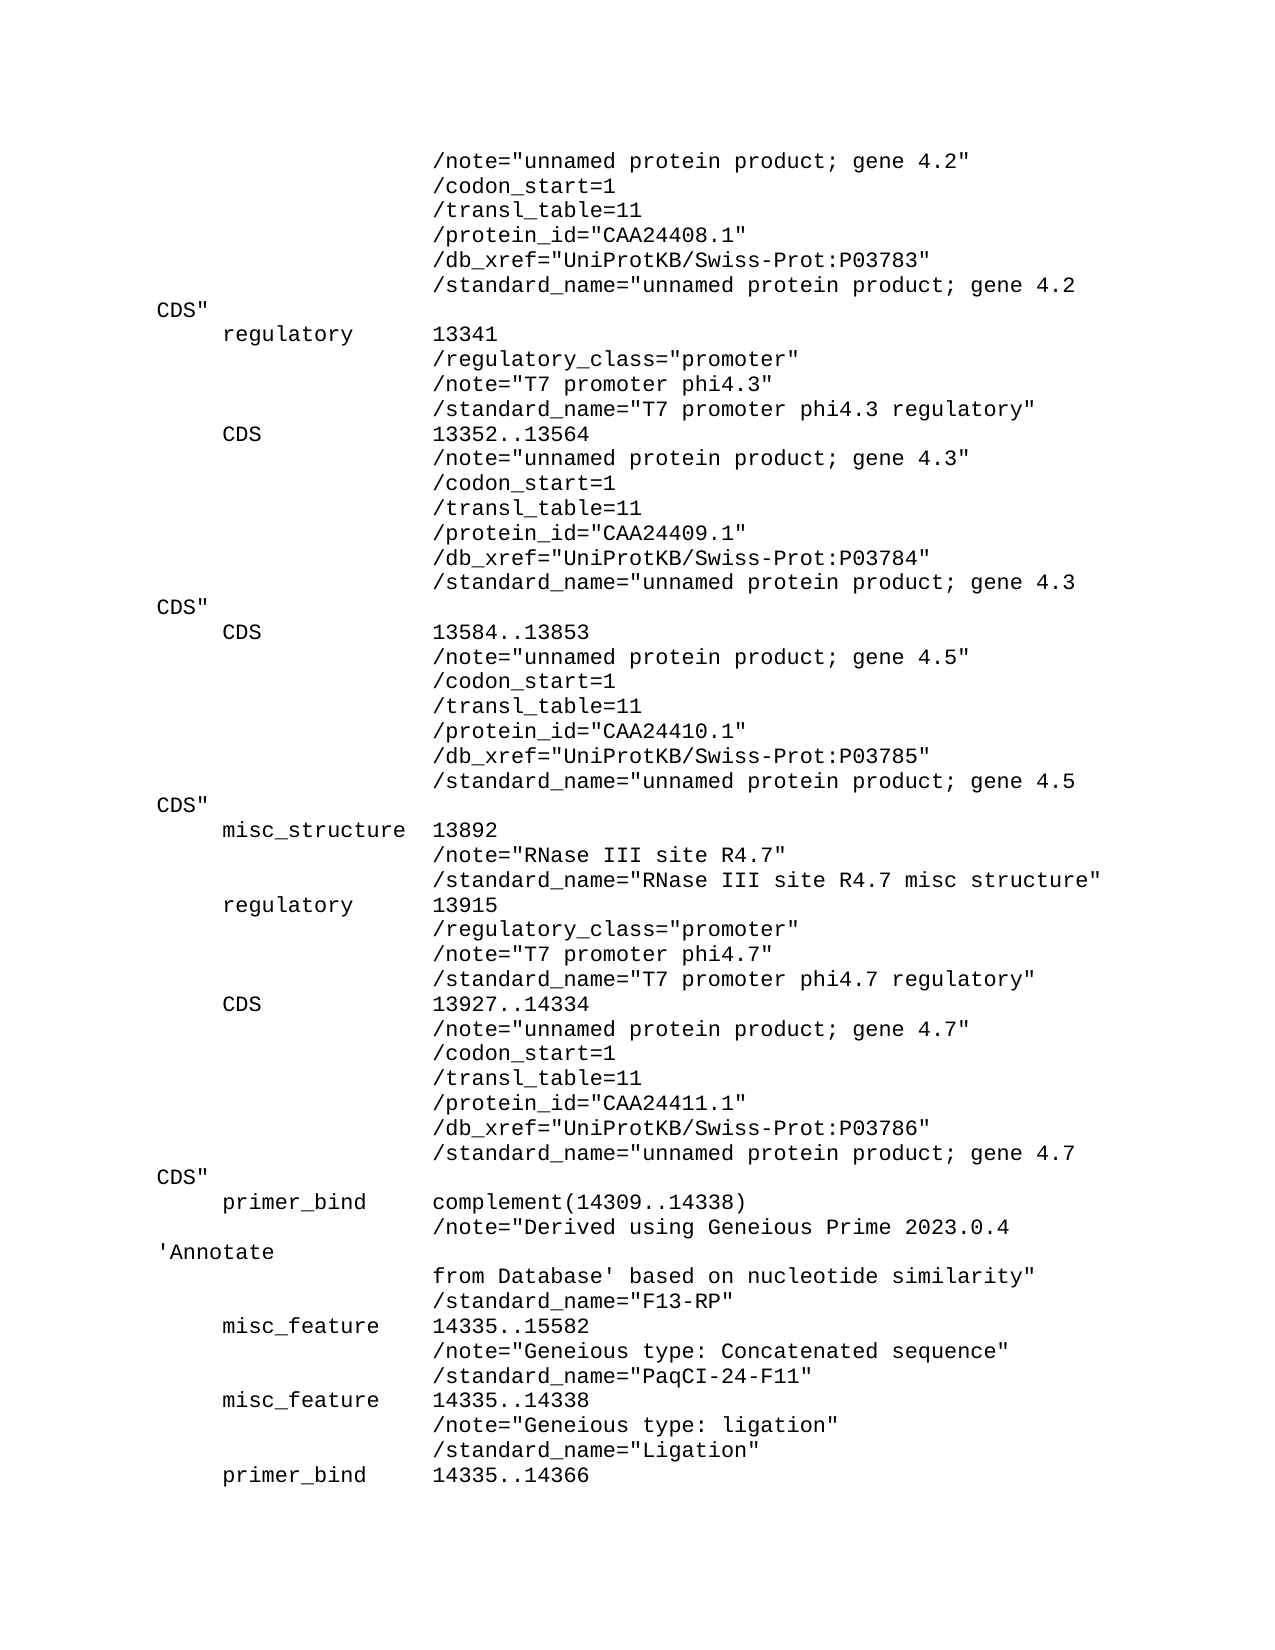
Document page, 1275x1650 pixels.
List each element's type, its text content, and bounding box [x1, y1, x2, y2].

text /transl_table=11 [156, 695, 1118, 720]
text /protein_id="CAA24411.1" [156, 1092, 1118, 1117]
text /note="unnamed protein product; gene 4.7" [156, 1018, 1118, 1042]
text /transl_table=11 [156, 497, 1118, 522]
text regulatory 13341 [156, 323, 1118, 348]
text /regulatory_class="promoter" [156, 348, 1118, 373]
text /standard_name="PaqCI-24-F11" [156, 1365, 1118, 1389]
text /db_xref="UniProtKB/Swiss-Prot:P03784" [156, 547, 1118, 571]
text primer_bind complement(14309..14338) [156, 1191, 1118, 1216]
text from Database' based on nucleotide similarity" [156, 1266, 1118, 1290]
text /standard_name="T7 promoter phi4.7 regulatory" [156, 968, 1118, 993]
text /note="unnamed protein product; gene 4.3" [156, 447, 1118, 472]
text /note="Geneious type: ligation" [156, 1414, 1118, 1439]
text /note="T7 promoter phi4.3" [156, 373, 1118, 398]
text regulatory 13915 [156, 894, 1118, 918]
text misc_structure 13892 [156, 819, 1118, 844]
text /note="unnamed protein product; gene 4.2" [156, 150, 1118, 175]
text /standard_name="unnamed protein product; gene 4.7 CDS" [156, 1142, 1118, 1191]
text /db_xref="UniProtKB/Swiss-Prot:P03785" [156, 745, 1118, 770]
text /note="unnamed protein product; gene 4.5" [156, 646, 1118, 671]
text /standard_name="unnamed protein product; gene 4.5 CDS" [156, 770, 1118, 819]
text /transl_table=11 [156, 199, 1118, 224]
text primer_bind 14335..14366 [156, 1464, 1118, 1489]
text /standard_name="unnamed protein product; gene 4.3 CDS" [156, 571, 1118, 621]
text /note="RNase III site R4.7" [156, 844, 1118, 869]
text misc_feature 14335..15582 [156, 1315, 1118, 1340]
text /protein_id="CAA24410.1" [156, 720, 1118, 745]
text CDS 13584..13853 [156, 621, 1118, 646]
text /codon_start=1 [156, 472, 1118, 497]
text /transl_table=11 [156, 1067, 1118, 1092]
text /db_xref="UniProtKB/Swiss-Prot:P03783" [156, 249, 1118, 274]
text /standard_name="T7 promoter phi4.3 regulatory" [156, 398, 1118, 423]
text /codon_start=1 [156, 175, 1118, 199]
text /codon_start=1 [156, 671, 1118, 695]
text /protein_id="CAA24408.1" [156, 224, 1118, 249]
text /note="Derived using Geneious Prime 2023.0.4 'Annotate [156, 1216, 1118, 1266]
text /note="Geneious type: Concatenated sequence" [156, 1340, 1118, 1365]
text misc_feature 14335..14338 [156, 1389, 1118, 1414]
text /standard_name="RNase III site R4.7 misc structure" [156, 869, 1118, 894]
text /note="T7 promoter phi4.7" [156, 943, 1118, 968]
text /standard_name="unnamed protein product; gene 4.2 CDS" [156, 274, 1118, 323]
text CDS 13927..14334 [156, 993, 1118, 1018]
text /protein_id="CAA24409.1" [156, 522, 1118, 547]
text CDS 13352..13564 [156, 423, 1118, 447]
text /db_xref="UniProtKB/Swiss-Prot:P03786" [156, 1117, 1118, 1142]
text /standard_name="F13-RP" [156, 1290, 1118, 1315]
text /standard_name="Ligation" [156, 1439, 1118, 1464]
text /codon_start=1 [156, 1042, 1118, 1067]
text /regulatory_class="promoter" [156, 918, 1118, 943]
